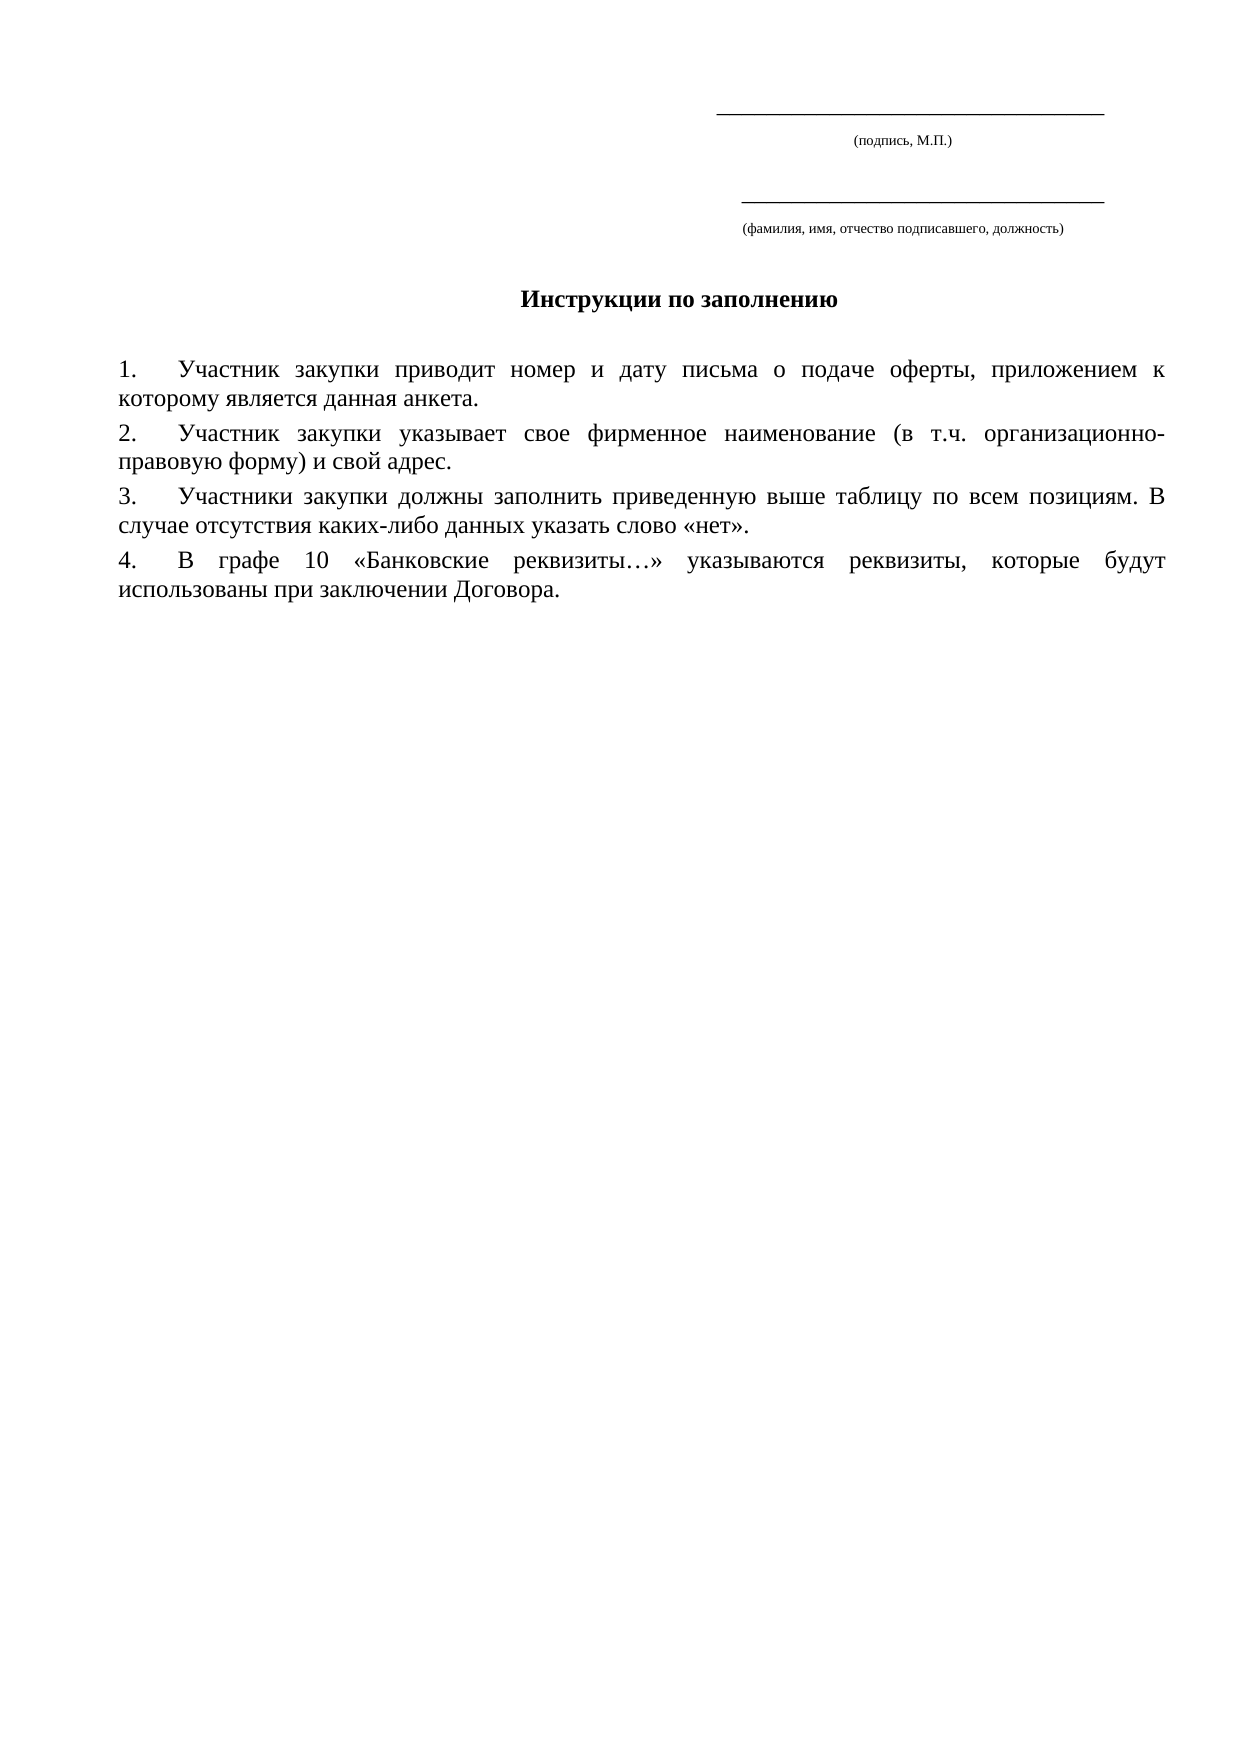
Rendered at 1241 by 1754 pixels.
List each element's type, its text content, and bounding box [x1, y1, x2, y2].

list Участники закупки должны заполнить приведенную выше таблицу по всем позициям. В случае отсутствия каких-либо данных указать слово «нет». [118, 481, 1166, 539]
list Участник закупки указывает свое фирменное наименование (в т.ч. организационно-правовую форму) и свой адрес. [118, 418, 1166, 475]
list Инструкции по заполнению [192, 284, 1166, 313]
table_header _______________________________ (подпись, М.П.) [631, 89, 1115, 177]
list В графе 10 «Банковские реквизиты…» указываются реквизиты, которые будут использованы при заключении Договора. [118, 545, 1166, 603]
table_cell _____________________________ (фамилия, имя, отчество подписавшего, должность) [631, 177, 1115, 278]
list Участник закупки приводит номер и дату письма о подаче оферты, приложением к которому является данная анкета. [118, 354, 1166, 411]
